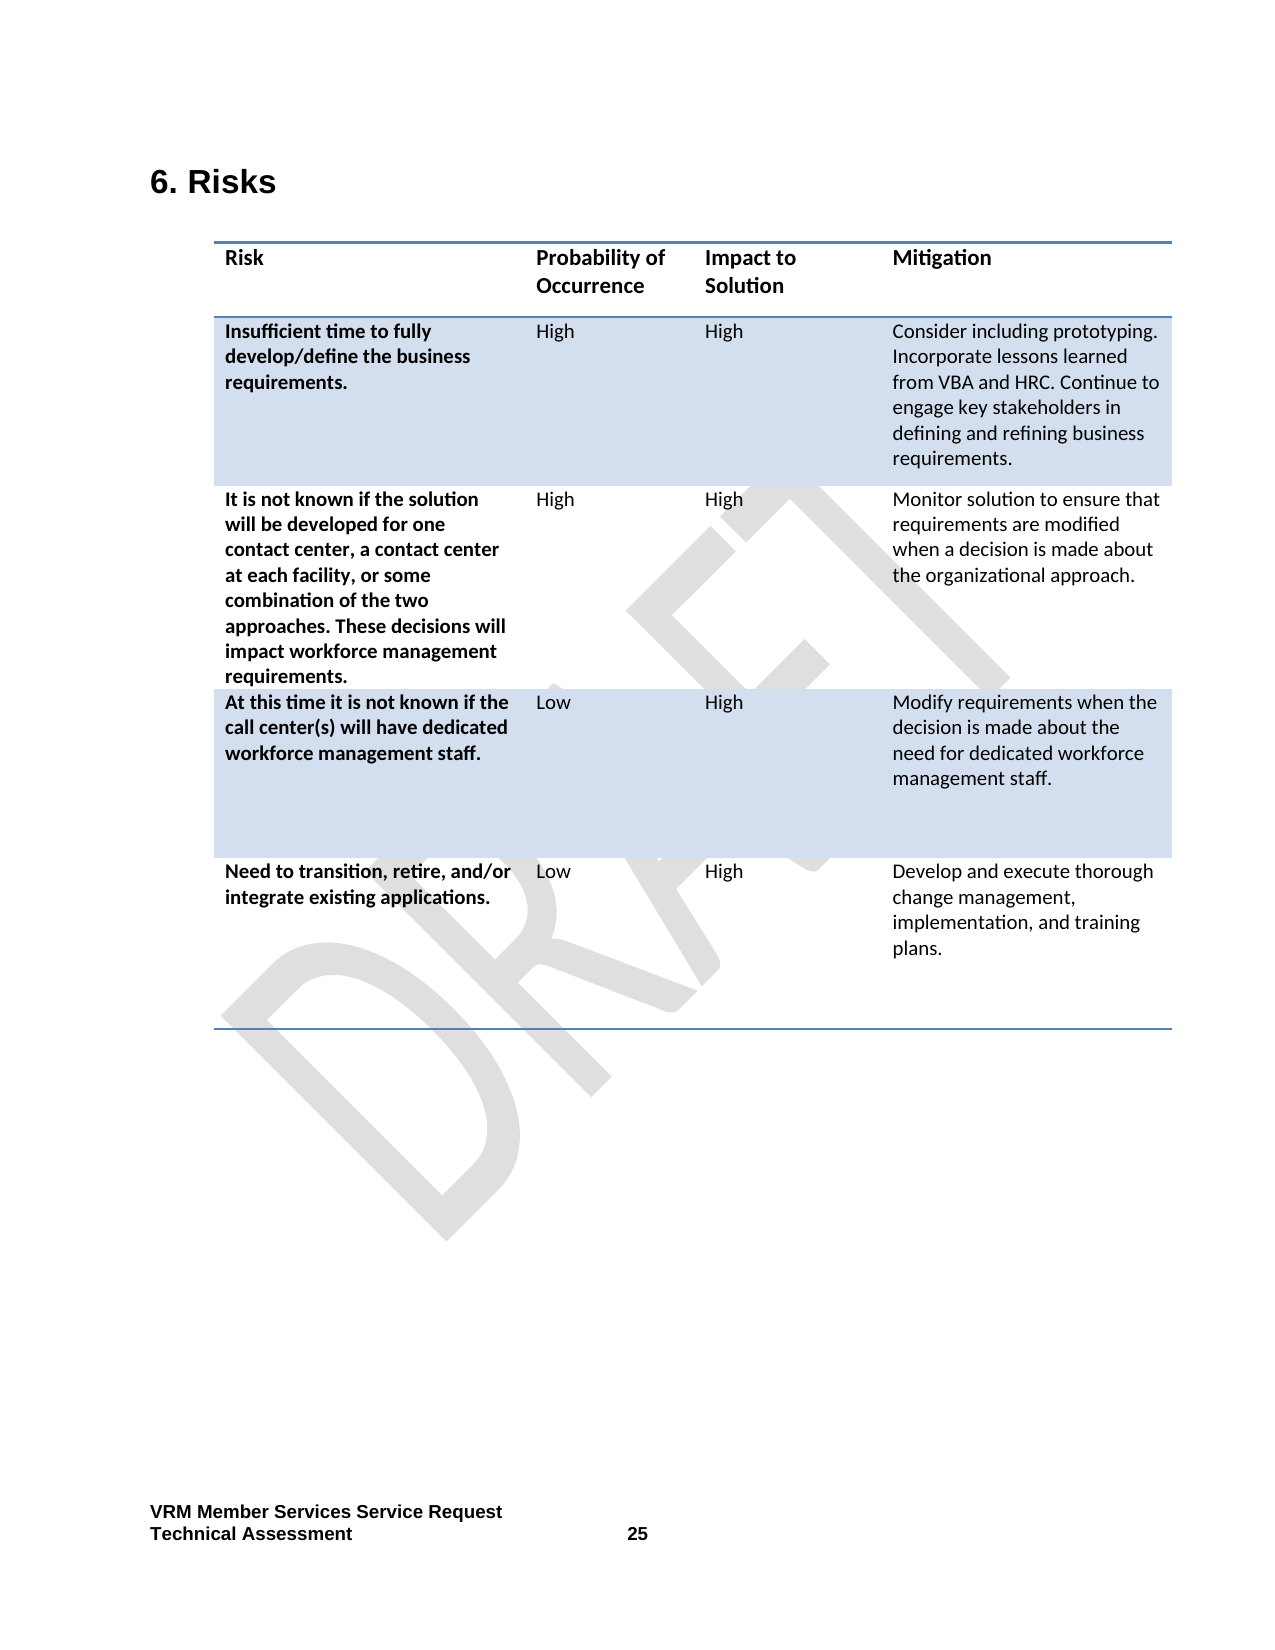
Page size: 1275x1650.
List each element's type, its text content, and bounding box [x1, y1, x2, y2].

table_cell Low [525, 859, 694, 1028]
table_cell Consider including prototyping. Incorporate lessons learned from VBA and HRC. Continue to engage key stakeholders in defining and refining business requirements. [881, 318, 1172, 486]
table_header Impact to Solution [694, 244, 881, 316]
table_cell Modify requirements when the decision is made about the need for dedicated workforce management staff. [881, 689, 1172, 858]
table_cell Low [525, 689, 694, 858]
table_cell High [694, 486, 881, 689]
table_header Probability of Occurrence [525, 244, 694, 316]
table_cell High [694, 318, 881, 486]
table_header Mitigation [881, 244, 1172, 316]
table_cell Develop and execute thorough change management, implementation, and training plans. [881, 859, 1172, 1028]
table_cell High [694, 689, 881, 858]
table_cell It is not known if the solution will be developed for one contact center, a contact center at each facility, or some combination of the two approaches. These decisions will impact workforce management requirements. [214, 486, 525, 689]
table_header Risk [214, 244, 525, 316]
table_cell At this time it is not known if the call center(s) will have dedicated workforce management staff. [214, 689, 525, 858]
table_cell Monitor solution to ensure that requirements are modified when a decision is made about the organizational approach. [881, 486, 1172, 689]
table_cell High [525, 486, 694, 689]
table_cell Insufficient time to fully develop/define the business requirements. [214, 318, 525, 486]
subtitle Risks [150, 162, 1125, 201]
table_cell High [694, 859, 881, 1028]
table_cell High [525, 318, 694, 486]
table_cell Need to transition, retire, and/or integrate existing applications. [214, 859, 525, 1028]
